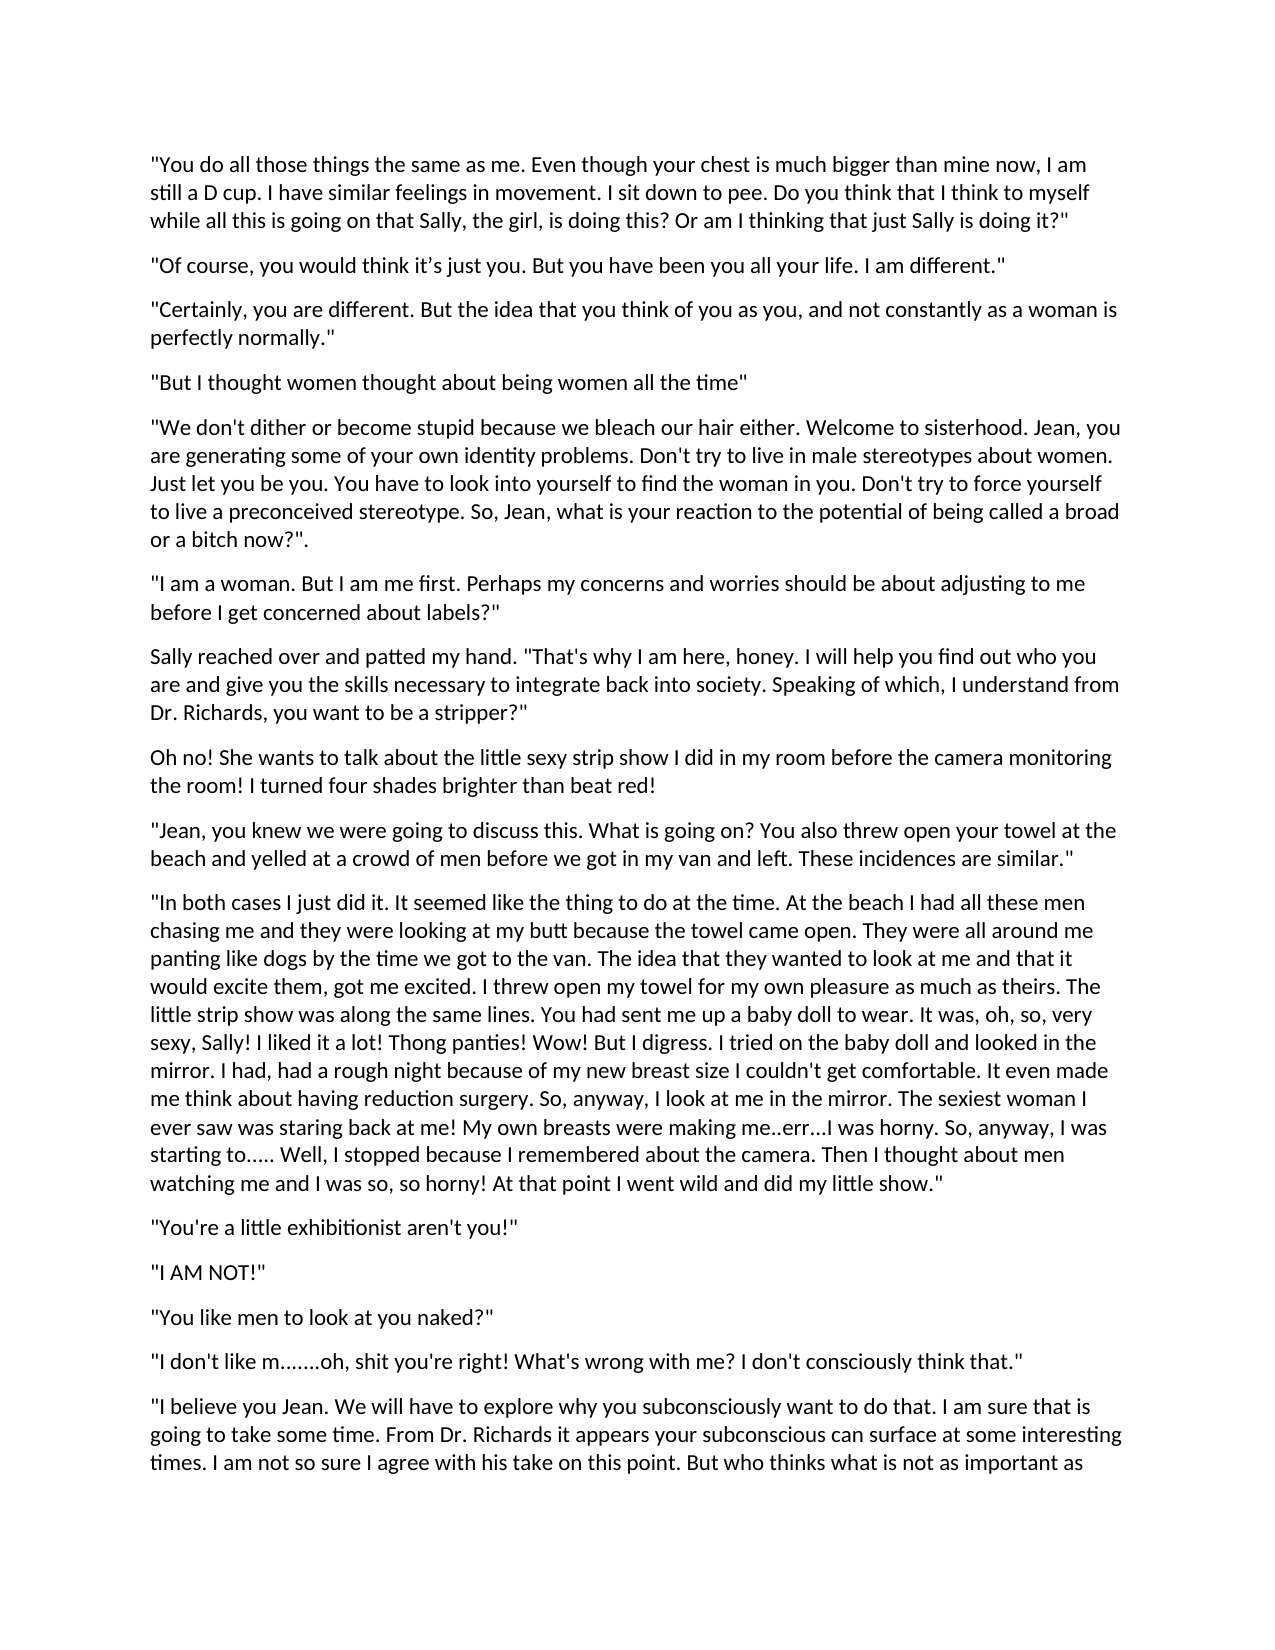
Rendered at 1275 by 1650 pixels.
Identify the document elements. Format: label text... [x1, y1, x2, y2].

text "You do all those things the same as me. Even though your chest is much bigger than mine now, I am still a D cup. I have similar feelings in movement. I sit down to pee. Do you think that I think to myself while all this is going on that Sally, the girl, is doing this? Or am I thinking that just Sally is doing it?" [150, 150, 1125, 234]
text "In both cases I just did it. It seemed like the thing to do at the time. At the beach I had all these men chasing me and they were looking at my butt because the towel came open. They were all around me panting like dogs by the time we got to the van. The idea that they wanted to look at me and that it would excite them, got me excited. I threw open my towel for my own pleasure as much as theirs. The little strip show was along the same lines. You had sent me up a baby doll to wear. It was, oh, so, very sexy, Sally! I liked it a lot! Thong panties! Wow! But I digress. I tried on the baby doll and looked in the mirror. I had, had a rough night because of my new breast size I couldn't get comfortable. It even made me think about having reduction surgery. So, anyway, I look at me in the mirror. The sexiest woman I ever saw was staring back at me! My own breasts were making me..err...I was horny. So, anyway, I was starting to..... Well, I stopped because I remembered about the camera. Then I thought about men watching me and I was so, so horny! At that point I went wild and did my little show." [150, 888, 1125, 1197]
text "Certainly, you are different. But the idea that you think of you as you, and not constantly as a woman is perfectly normally." [150, 295, 1125, 351]
text "I don't like m.......oh, shit you're right! What's wrong with me? I don't consciously think that." [150, 1347, 1125, 1375]
text Sally reached over and patted my hand. "That's why I am here, honey. I will help you find out who you are and give you the skills necessary to integrate back into society. Speaking of which, I understand from Dr. Richards, you want to be a stripper?" [150, 642, 1125, 726]
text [150, 1392, 1125, 1476]
text Oh no! She wants to talk about the little sexy strip show I did in my room before the camera monitoring the room! I turned four shades brighter than beat red! [150, 743, 1125, 799]
text "We don't dither or become stupid because we bleach our hair either. Welcome to sisterhood. Jean, you are generating some of your own identity problems. Don't try to live in male stereotypes about women. Just let you be you. You have to look into yourself to find the woman in you. Don't try to force yourself to live a preconceived stereotype. So, Jean, what is your reaction to the potential of being called a broad or a bitch now?". [150, 413, 1125, 553]
text "You're a little exhibitionist aren't you!" [150, 1213, 1125, 1241]
text "I AM NOT!" [150, 1258, 1125, 1286]
text "Of course, you would think it’s just you. But you have been you all your life. I am different." [150, 251, 1125, 279]
text "You like men to look at you naked?" [150, 1303, 1125, 1331]
text "But I thought women thought about being women all the time" [150, 368, 1125, 396]
text "I am a woman. But I am me first. Perhaps my concerns and worries should be about adjusting to me before I get concerned about labels?" [150, 569, 1125, 626]
text "Jean, you knew we were going to discuss this. What is going on? You also threw open your towel at the beach and yelled at a crowd of men before we got in my van and left. These incidences are similar." [150, 816, 1125, 872]
